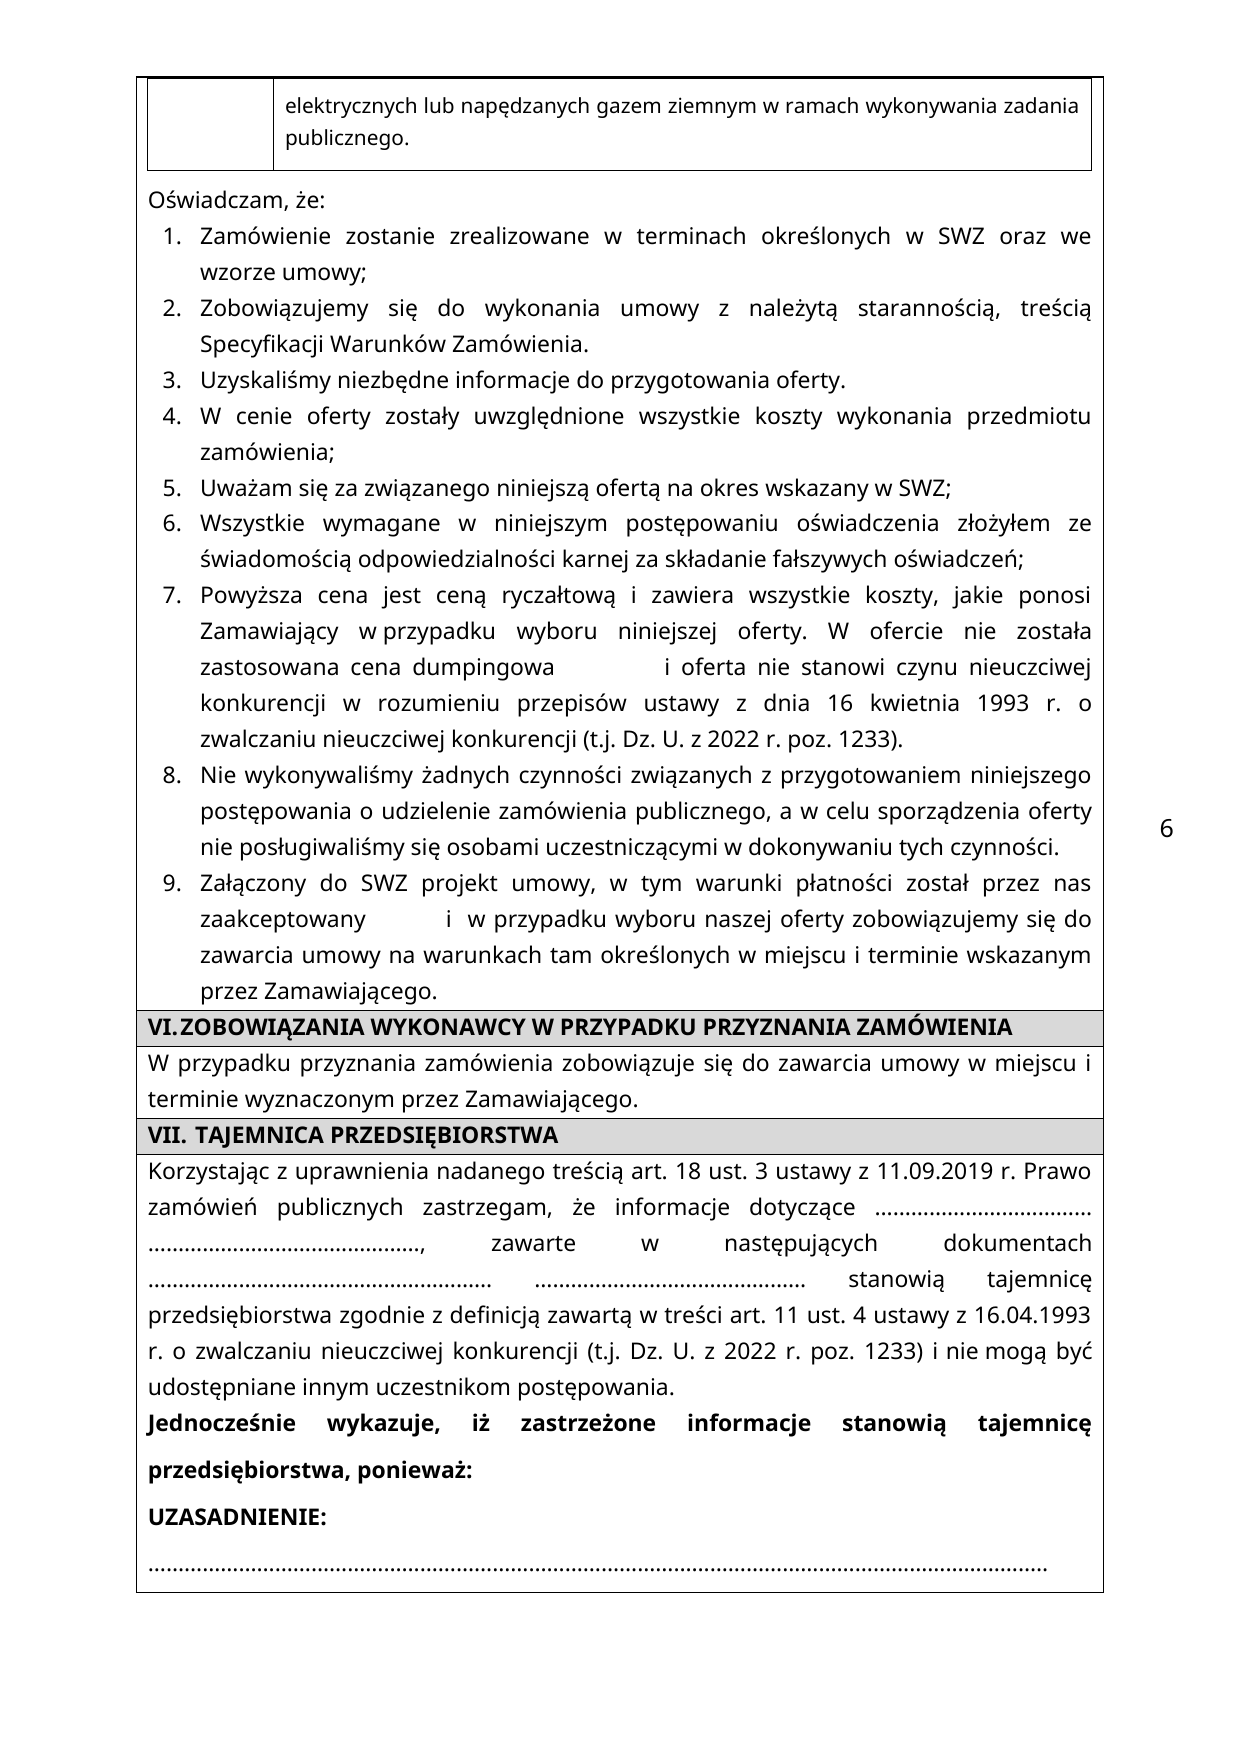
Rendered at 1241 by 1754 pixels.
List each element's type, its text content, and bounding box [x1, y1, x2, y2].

table_cell ZOBOWIĄZANIA WYKONAWCY W PRZYPADKU PRZYZNANIA ZAMÓWIENIA [137, 1011, 1103, 1046]
table_cell W przypadku przyznania zamówienia zobowiązuje się do zawarcia umowy w miejscu i terminie wyznaczonym przez Zamawiającego. [137, 1047, 1103, 1118]
table_cell Korzystając z uprawnienia nadanego treścią art. 18 ust. 3 ustawy z 11.09.2019 r. Prawo zamówień publicznych zastrzegam, że informacje dotyczące ……………………………… ………………………………………, zawarte w następujących dokumentach ………………………………………………… ……………………………………… stanowią tajemnicę przedsiębiorstwa zgodnie z definicją zawartą w treści art. 11 ust. 4 ustawy z 16.04.1993 r. o zwalczaniu nieuczciwej konkurencji (t.j. Dz. U. z 2022 r. poz. 1233) i nie mogą być udostępniane innym uczestnikom postępowania. Jednocześnie wykazuje, iż zastrzeżone informacje stanowią tajemnicę przedsiębiorstwa, ponieważ: UZASADNIENIE:………………………………………………………………………………………………………………………………….. [137, 1155, 1103, 1592]
table_cell TAJEMNICA PRZEDSIĘBIORSTWA [137, 1119, 1103, 1154]
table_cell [137, 78, 1103, 1010]
